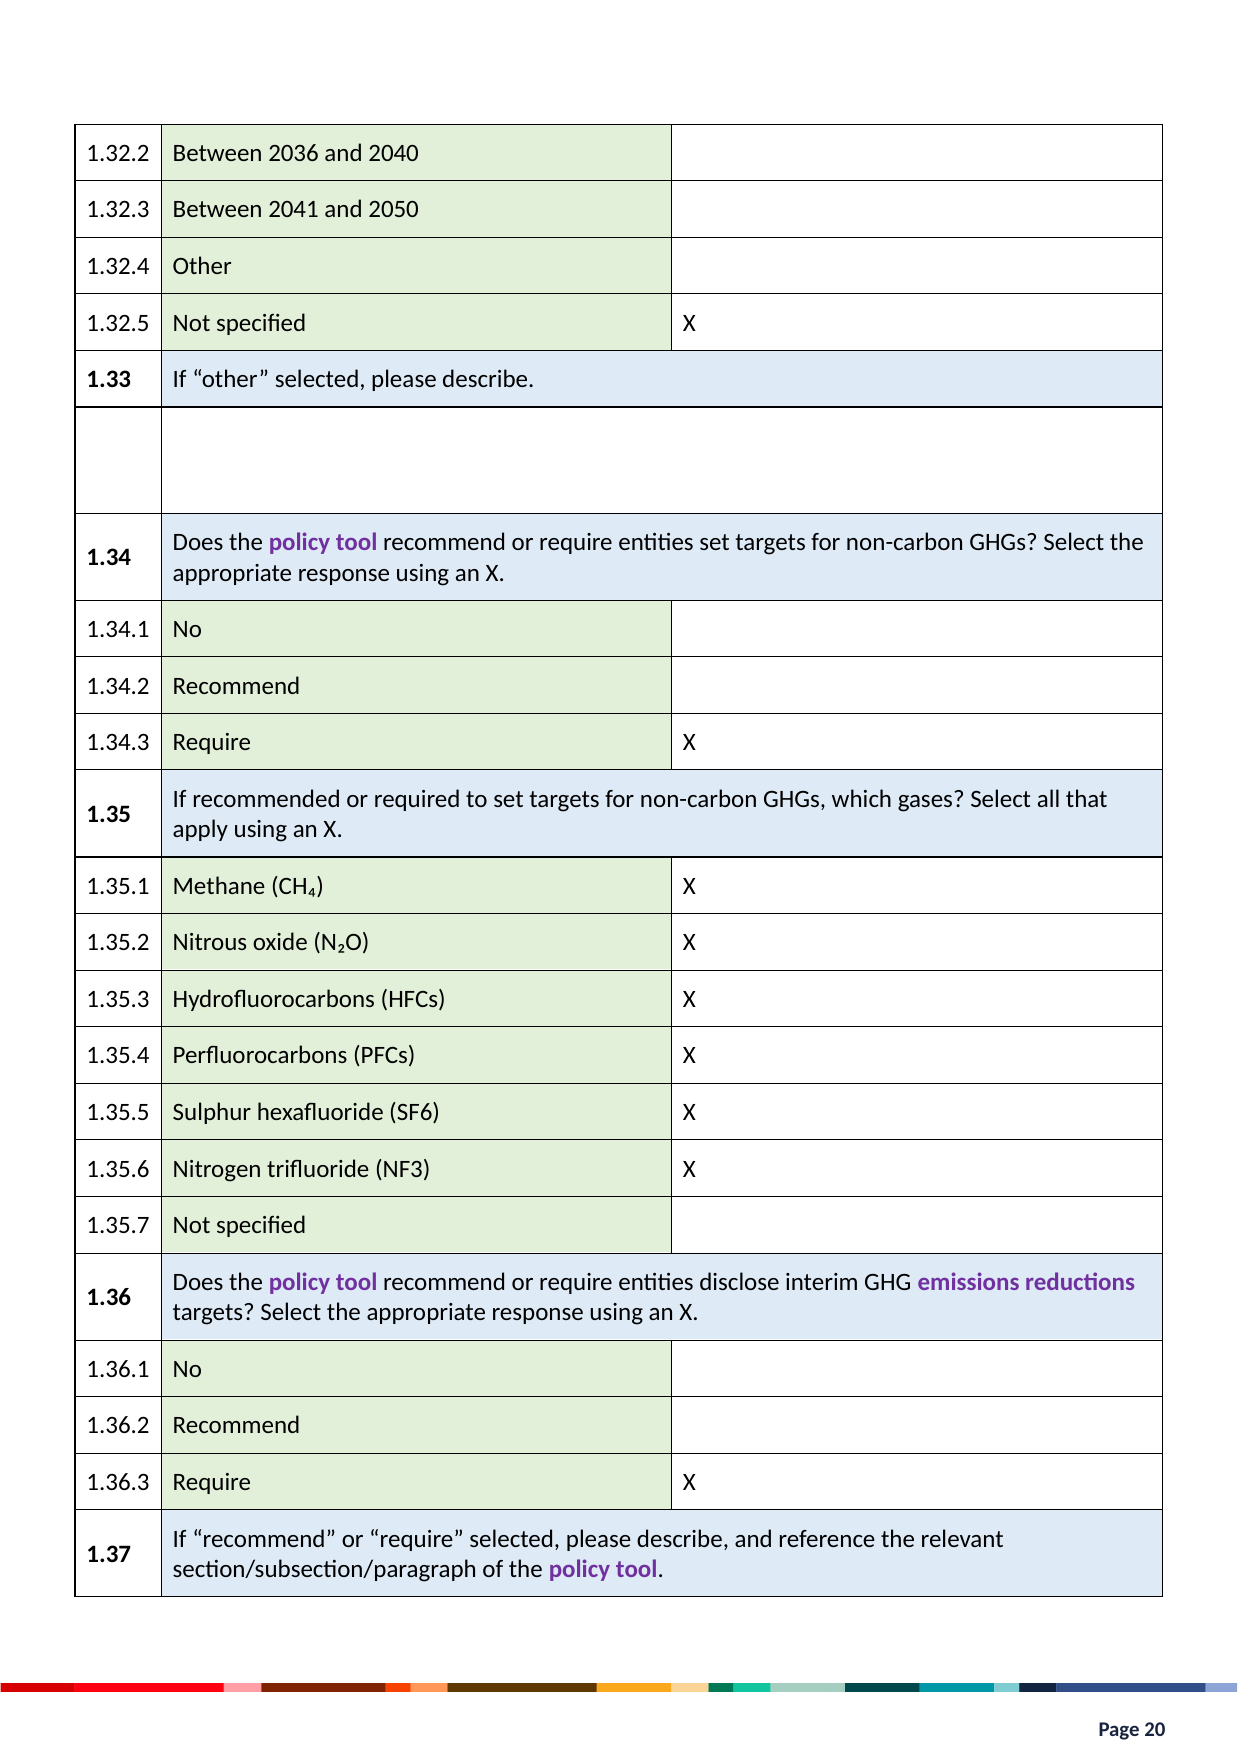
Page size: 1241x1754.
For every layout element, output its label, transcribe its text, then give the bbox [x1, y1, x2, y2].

table_cell Methane (CH₄) [162, 858, 671, 913]
table_cell Not specified [162, 1197, 671, 1252]
table_cell 1.35.1 [76, 858, 161, 913]
table_cell 1.35.4 [76, 1027, 161, 1083]
table_cell Perfluorocarbons (PFCs) [162, 1027, 671, 1083]
table_cell X [672, 1454, 1162, 1509]
table_cell 1.34.2 [76, 657, 161, 713]
table_cell X [672, 294, 1162, 350]
table_cell Nitrogen trifluoride (NF3) [162, 1140, 671, 1196]
table_cell 1.36.2 [76, 1397, 161, 1453]
table_cell [672, 601, 1162, 656]
table_cell 1.35.7 [76, 1197, 161, 1252]
table_cell If recommended or required to set targets for non-carbon GHGs, which gases? Select all that apply using an X. [162, 770, 1162, 856]
table_cell 1.32.2 [76, 125, 161, 180]
table_cell [672, 125, 1162, 180]
table_cell Require [162, 1454, 671, 1509]
table_cell 1.33 [76, 351, 161, 406]
table_cell Hydrofluorocarbons (HFCs) [162, 971, 671, 1026]
table_cell X [672, 858, 1162, 913]
table_cell Recommend [162, 1397, 671, 1453]
table_cell Between 2041 and 2050 [162, 181, 671, 237]
table_cell 1.36.1 [76, 1341, 161, 1396]
table_cell [76, 408, 161, 513]
table_cell Other [162, 238, 671, 293]
table_cell 1.32.5 [76, 294, 161, 350]
table_cell No [162, 601, 671, 656]
table_cell Does the policy tool recommend or require entities set targets for non-carbon GHGs? Select the appropriate response using an X. [162, 514, 1162, 600]
table_cell 1.35.5 [76, 1084, 161, 1139]
table_cell 1.35.3 [76, 971, 161, 1026]
table_cell 1.35.2 [76, 914, 161, 969]
table_cell [672, 657, 1162, 713]
table_cell X [672, 971, 1162, 1026]
table_cell 1.35.6 [76, 1140, 161, 1196]
table_cell 1.34 [76, 514, 161, 600]
table_cell 1.34.1 [76, 601, 161, 656]
table_cell 1.32.3 [76, 181, 161, 237]
table_cell [672, 1197, 1162, 1252]
table_cell Nitrous oxide (N₂O) [162, 914, 671, 969]
table_cell Require [162, 714, 671, 769]
table_cell Recommend [162, 657, 671, 713]
table_cell X [672, 1027, 1162, 1083]
table_cell [672, 238, 1162, 293]
table_cell 1.36.3 [76, 1454, 161, 1509]
table_cell [672, 1397, 1162, 1453]
table_cell 1.34.3 [76, 714, 161, 769]
table_cell X [672, 714, 1162, 769]
table_cell 1.32.4 [76, 238, 161, 293]
table_cell If “recommend” or “require” selected, please describe, and reference the relevant section/subsection/paragraph of the policy tool. [162, 1510, 1162, 1596]
table_cell 1.36 [76, 1254, 161, 1339]
table_cell X [672, 1084, 1162, 1139]
table_cell No [162, 1341, 671, 1396]
table_cell [672, 1341, 1162, 1396]
table_cell If “other” selected, please describe. [162, 351, 1162, 406]
table_cell X [672, 1140, 1162, 1196]
table_cell X [672, 914, 1162, 969]
table_cell [672, 181, 1162, 237]
table_cell 1.35 [76, 770, 161, 856]
table_cell Between 2036 and 2040 [162, 125, 671, 180]
table_cell Does the policy tool recommend or require entities disclose interim GHG emissions reductions targets? Select the appropriate response using an X. [162, 1254, 1162, 1339]
table_cell 1.37 [76, 1510, 161, 1596]
table_cell [162, 408, 1162, 513]
table_cell Not specified [162, 294, 671, 350]
picture [0, 1683, 1236, 1692]
table_cell Sulphur hexafluoride (SF6) [162, 1084, 671, 1139]
